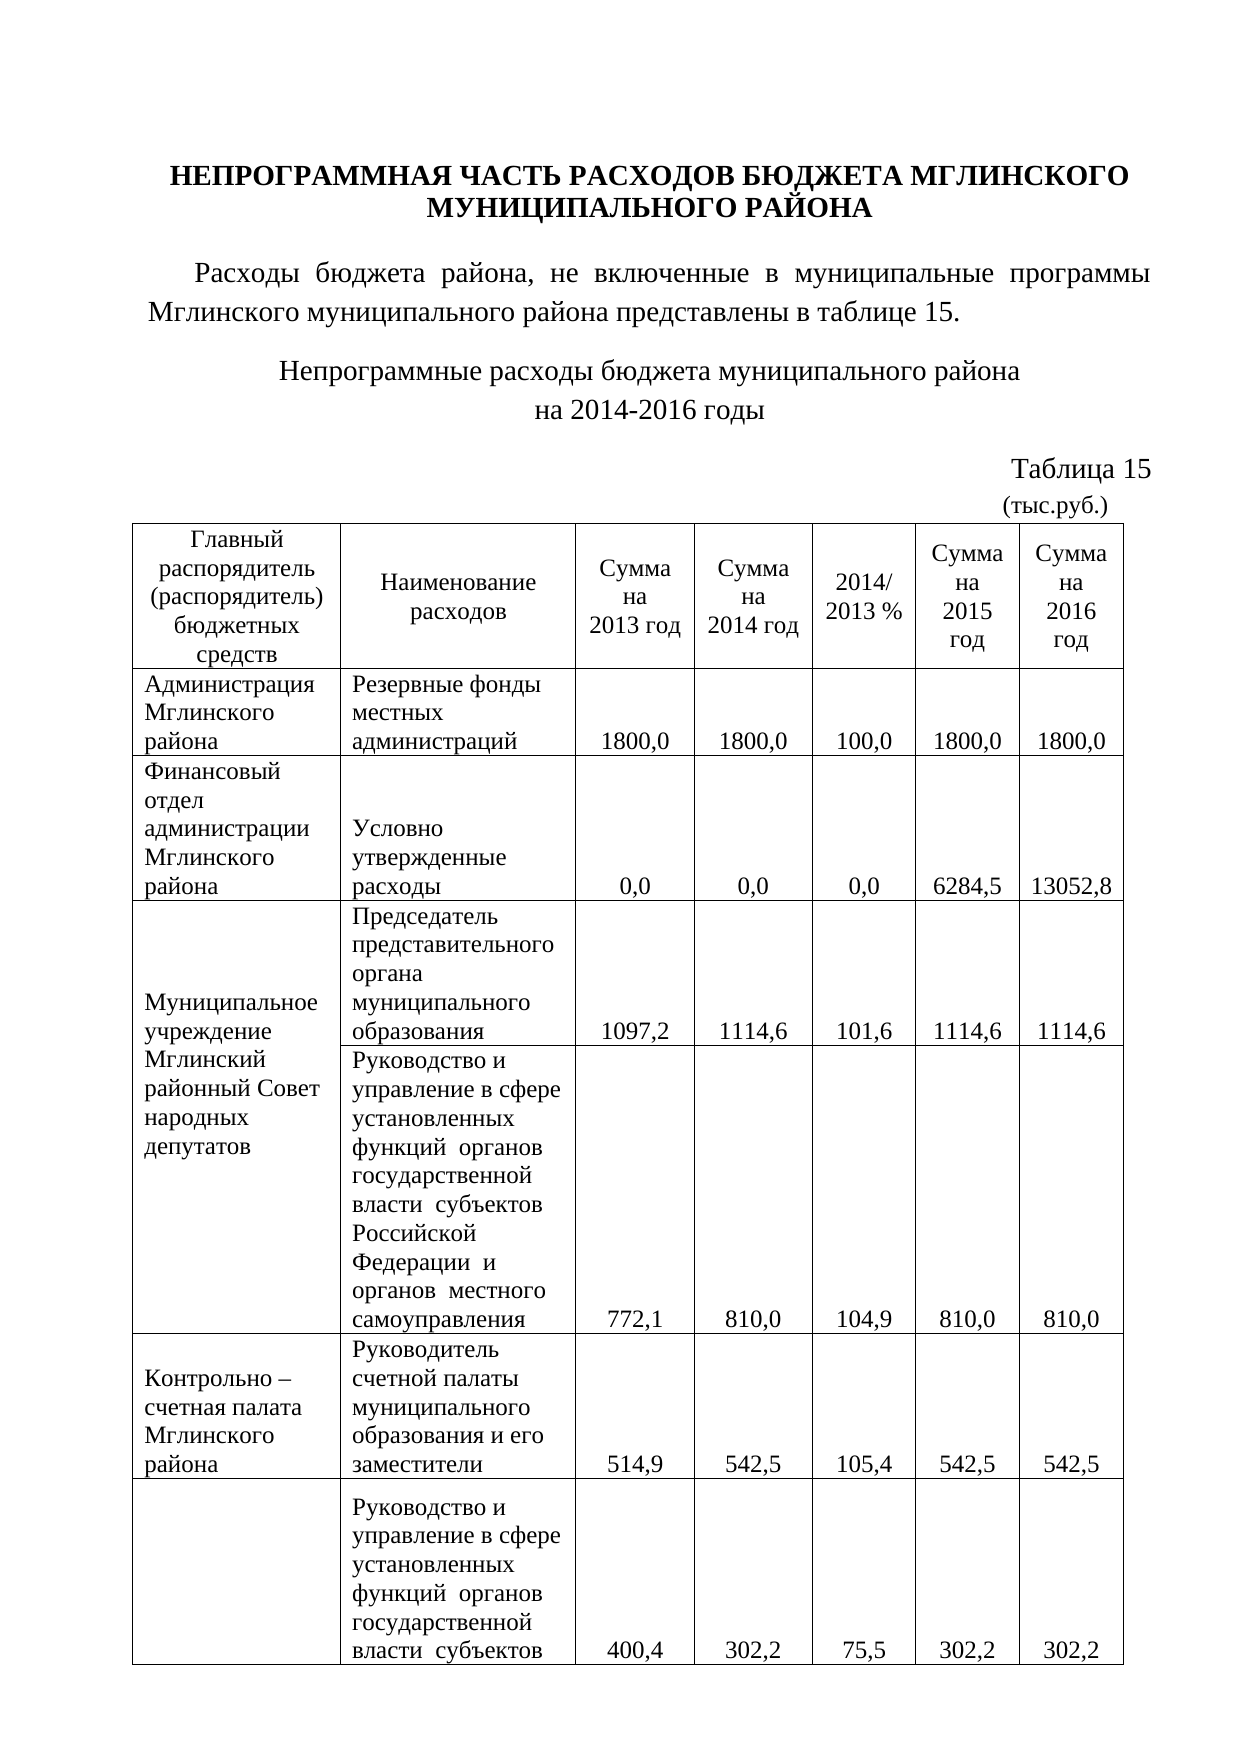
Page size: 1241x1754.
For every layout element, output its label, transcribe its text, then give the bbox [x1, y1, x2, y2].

table_header Сумма на 2013 год [576, 524, 694, 668]
table_cell 400,4 [576, 1479, 694, 1664]
table_cell Контрольно –счетная палата Мглинского района [133, 1334, 340, 1478]
text Таблица 15 [148, 451, 1152, 485]
table_cell 302,2 [916, 1479, 1019, 1664]
text (тыс.руб.) [885, 490, 1152, 519]
table_cell 101,6 [813, 901, 915, 1044]
table_cell Финансовый отдел администрации Мглинского района [133, 756, 340, 900]
table_cell 1097,2 [576, 901, 694, 1044]
table_cell Муниципальное учреждение Мглинский районный Совет народных депутатов [133, 901, 340, 1333]
table_cell 75,5 [813, 1479, 915, 1664]
table_cell 1800,0 [916, 669, 1019, 755]
table_cell 1800,0 [576, 669, 694, 755]
table_cell 1114,6 [1020, 901, 1123, 1044]
table_cell 100,0 [813, 669, 915, 755]
table_cell 542,5 [695, 1334, 812, 1478]
table_cell Резервные фонды местных администраций [341, 669, 575, 755]
table_header Сумма на 2014 год [695, 524, 812, 668]
table_cell 1800,0 [695, 669, 812, 755]
table_header Сумма на 2015 год [916, 524, 1019, 668]
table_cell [341, 1479, 575, 1664]
table_cell 0,0 [695, 756, 812, 900]
table_cell 810,0 [916, 1046, 1019, 1333]
table_cell 1114,6 [695, 901, 812, 1044]
table_header Сумма на 2016 год [1020, 524, 1123, 668]
table_cell Руководитель счетной палаты муниципального образования и его заместители [341, 1334, 575, 1478]
table_cell 302,2 [695, 1479, 812, 1664]
table_cell 105,4 [813, 1334, 915, 1478]
table_cell 1114,6 [916, 901, 1019, 1044]
table_cell 104,9 [813, 1046, 915, 1333]
table_cell 542,5 [916, 1334, 1019, 1478]
table_cell Условно утвержденные расходы [341, 756, 575, 900]
text НЕПРОГРАММНАЯ ЧАСТЬ РАСХОДОВ БЮДЖЕТА МГЛИНСКОГО МУНИЦИПАЛЬНОГО РАЙОНА [148, 160, 1152, 224]
text Непрограммные расходы бюджета муниципального района на 2014-2016 годы [148, 353, 1152, 426]
table_cell 772,1 [576, 1046, 694, 1333]
table_cell [133, 1479, 340, 1664]
table_cell 514,9 [576, 1334, 694, 1478]
table_cell Администрация Мглинского района [133, 669, 340, 755]
table_cell 1800,0 [1020, 669, 1123, 755]
text Расходы бюджета района, не включенные в муниципальные программы Мглинского муниципального района представлены в таблице 15. [148, 256, 1152, 328]
table_cell 0,0 [813, 756, 915, 900]
table_cell 810,0 [1020, 1046, 1123, 1333]
table_header Главный распорядитель (распорядитель) бюджетных средств [133, 524, 340, 668]
table_header Наименование расходов [341, 524, 575, 668]
table_cell 810,0 [695, 1046, 812, 1333]
table_cell 542,5 [1020, 1334, 1123, 1478]
table_cell Председатель представительного органа муниципального образования [341, 901, 575, 1044]
table_cell 13052,8 [1020, 756, 1123, 900]
table_header 2014/ 2013 % [813, 524, 915, 668]
table_cell 6284,5 [916, 756, 1019, 900]
table_cell 0,0 [576, 756, 694, 900]
table_cell 302,2 [1020, 1479, 1123, 1664]
